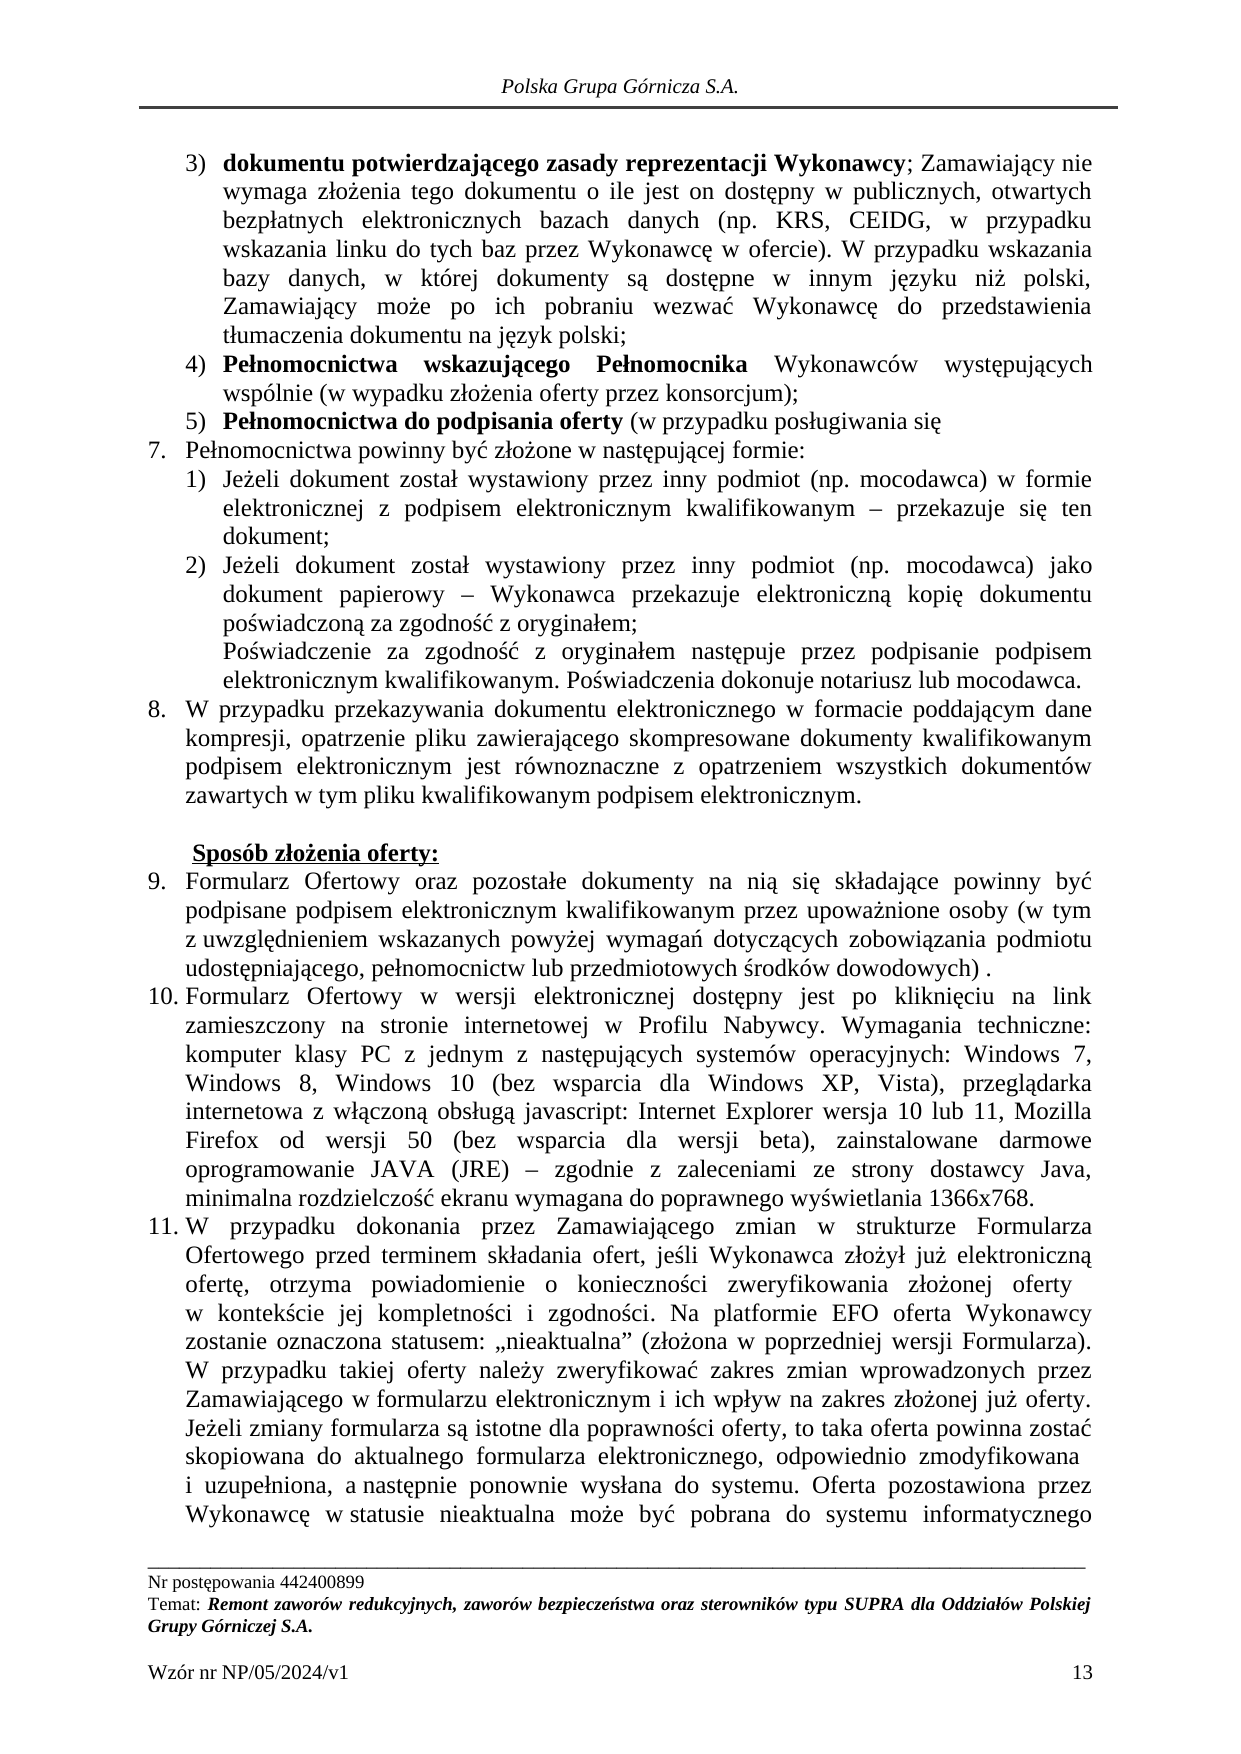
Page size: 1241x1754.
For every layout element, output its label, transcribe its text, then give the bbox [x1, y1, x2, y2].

list Formularz Ofertowy w wersji elektronicznej dostępny jest po kliknięciu na link zamieszczony na stronie internetowej w Profilu Nabywcy. Wymagania techniczne: komputer klasy PC z jednym z następujących systemów operacyjnych: Windows 7, Windows 8, Windows 10 (bez wsparcia dla Windows XP, Vista), przeglądarka internetowa z włączoną obsługą javascript: Internet Explorer wersja 10 lub 11, Mozilla Firefox od wersji 50 (bez wsparcia dla wersji beta), zainstalowane darmowe oprogramowanie JAVA (JRE) – zgodnie z zaleceniami ze strony dostawcy Java, minimalna rozdzielczość ekranu wymagana do poprawnego wyświetlania 1366x768. [148, 981, 1092, 1211]
text Sposób złożenia oferty: [148, 838, 1092, 866]
list Poświadczenie za zgodność z oryginałem następuje przez podpisanie podpisem elektronicznym kwalifikowanym. Poświadczenia dokonuje notariusz lub mocodawca. [223, 636, 1092, 694]
list W przypadku przekazywania dokumentu elektronicznego w formacie poddającym dane kompresji, opatrzenie pliku zawierającego skompresowane dokumenty kwalifikowanym podpisem elektronicznym jest równoznaczne z opatrzeniem wszystkich dokumentów zawartych w tym pliku kwalifikowanym podpisem elektronicznym. [148, 694, 1092, 809]
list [148, 1211, 1092, 1528]
list Formularz Ofertowy oraz pozostałe dokumenty na nią się składające powinny być podpisane podpisem elektronicznym kwalifikowanym przez upoważnione osoby (w tym z uwzględnieniem wskazanych powyżej wymagań dotyczących zobowiązania podmiotu udostępniającego, pełnomocnictw lub przedmiotowych środków dowodowych) . [148, 866, 1092, 981]
list Jeżeli dokument został wystawiony przez inny podmiot (np. mocodawca) jako dokument papierowy – Wykonawca przekazuje elektroniczną kopię dokumentu poświadczoną za zgodność z oryginałem; [185, 550, 1092, 636]
list Pełnomocnictwa do podpisania oferty (w przypadku posługiwania się [185, 406, 1092, 435]
list dokumentu potwierdzającego zasady reprezentacji Wykonawcy; Zamawiający nie wymaga złożenia tego dokumentu o ile jest on dostępny w publicznych, otwartych bezpłatnych elektronicznych bazach danych (np. KRS, CEIDG, w przypadku wskazania linku do tych baz przez Wykonawcę w ofercie). W przypadku wskazania bazy danych, w której dokumenty są dostępne w innym języku niż polski, Zamawiający może po ich pobraniu wezwać Wykonawcę do przedstawienia tłumaczenia dokumentu na język polski; [185, 148, 1092, 349]
list Pełnomocnictwa powinny być złożone w następującej formie: [148, 435, 1092, 464]
list Jeżeli dokument został wystawiony przez inny podmiot (np. mocodawca) w formie elektronicznej z podpisem elektronicznym kwalifikowanym – przekazuje się ten dokument; [185, 464, 1092, 550]
list Pełnomocnictwa wskazującego Pełnomocnika Wykonawców występujących wspólnie (w wypadku złożenia oferty przez konsorcjum); [185, 349, 1092, 406]
